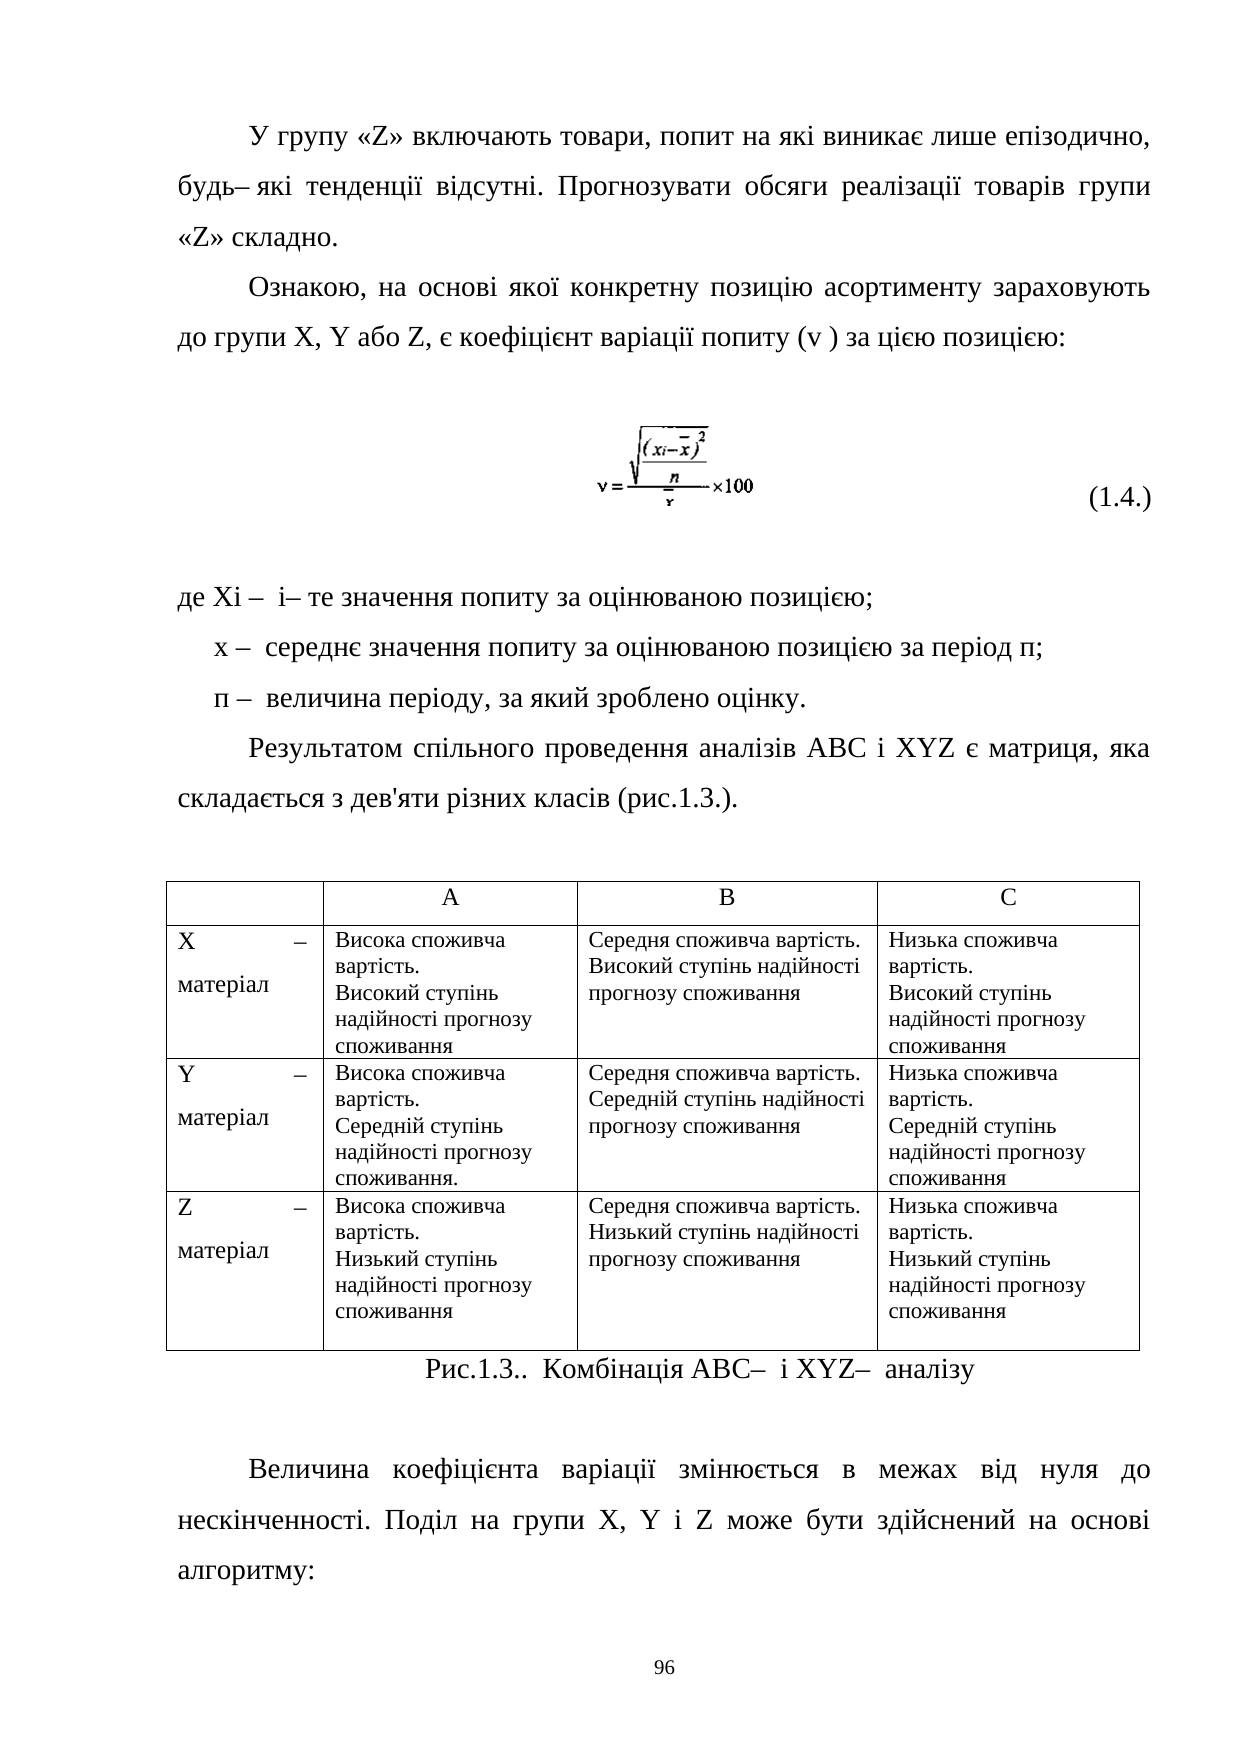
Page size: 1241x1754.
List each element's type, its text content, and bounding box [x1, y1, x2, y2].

table_header В [578, 882, 877, 925]
text п – величина періоду, за який зроблено оцінку. [177, 680, 1152, 713]
text х – середнє значення попиту за оцінюваною позицією за період п; [177, 629, 1152, 663]
text Ознакою, на основі якої конкретну позицію асортименту зараховують до групи X, Y або Z, є коефіцієнт варіації попиту (v ) за цією позицією: [177, 269, 1152, 353]
table_header А [324, 882, 577, 925]
table_cell Середня споживча вартість. Низький ступінь надійності прогнозу споживання [578, 1192, 877, 1350]
text Рис.1.3.. Комбінація ABC– і XYZ– аналізу [177, 1351, 1152, 1384]
table_cell Висока споживча вартість. Низький ступінь надійності прогнозу споживання [324, 1192, 577, 1350]
text У групу «Z» включають товари, попит на які виникає лише епізодично, будь– які тенденції відсутні. Прогнозувати обсяги реалізації товарів групи «Z» складно. [177, 118, 1152, 252]
table_header [167, 882, 323, 925]
picture [572, 420, 761, 506]
text Величина коефіцієнта варіації змінюється в межах від нуля до нескінченності. Поділ на групи X, Y і Z може бути здійснений на основі алгоритму: [177, 1452, 1152, 1586]
text де Xі – і– те значення попиту за оцінюваною позицією; [177, 579, 1152, 613]
table_cell Середня споживча вартість. Високий ступінь надійності прогнозу споживання [578, 926, 877, 1058]
table_cell Висока споживча вартість. Високий ступінь надійності прогнозу споживання [324, 926, 577, 1058]
table_cell Низька споживча вартість. Низький ступінь надійності прогнозу споживання [878, 1192, 1139, 1350]
text Результатом спільного проведення аналізів ABC і XYZ є матриця, яка складається з дев'яти різних класів (рис.1.3.). [177, 730, 1152, 814]
table_cell Висока споживча вартість. Середній ступінь надійності прогнозу споживання. [324, 1059, 577, 1191]
table_cell Y – матеріал [167, 1059, 323, 1191]
table_header С [878, 882, 1139, 925]
table_cell Низька споживча вартість. Високий ступінь надійності прогнозу споживання [878, 926, 1139, 1058]
table_cell Низька споживча вартість. Середній ступінь надійності прогнозу споживання [878, 1059, 1139, 1191]
text (1.4.) [177, 420, 1152, 512]
table_cell Х – матеріал [167, 926, 323, 1058]
table_cell Середня споживча вартість. Середній ступінь надійності прогнозу споживання [578, 1059, 877, 1191]
table_cell Z – матеріал [167, 1192, 323, 1350]
